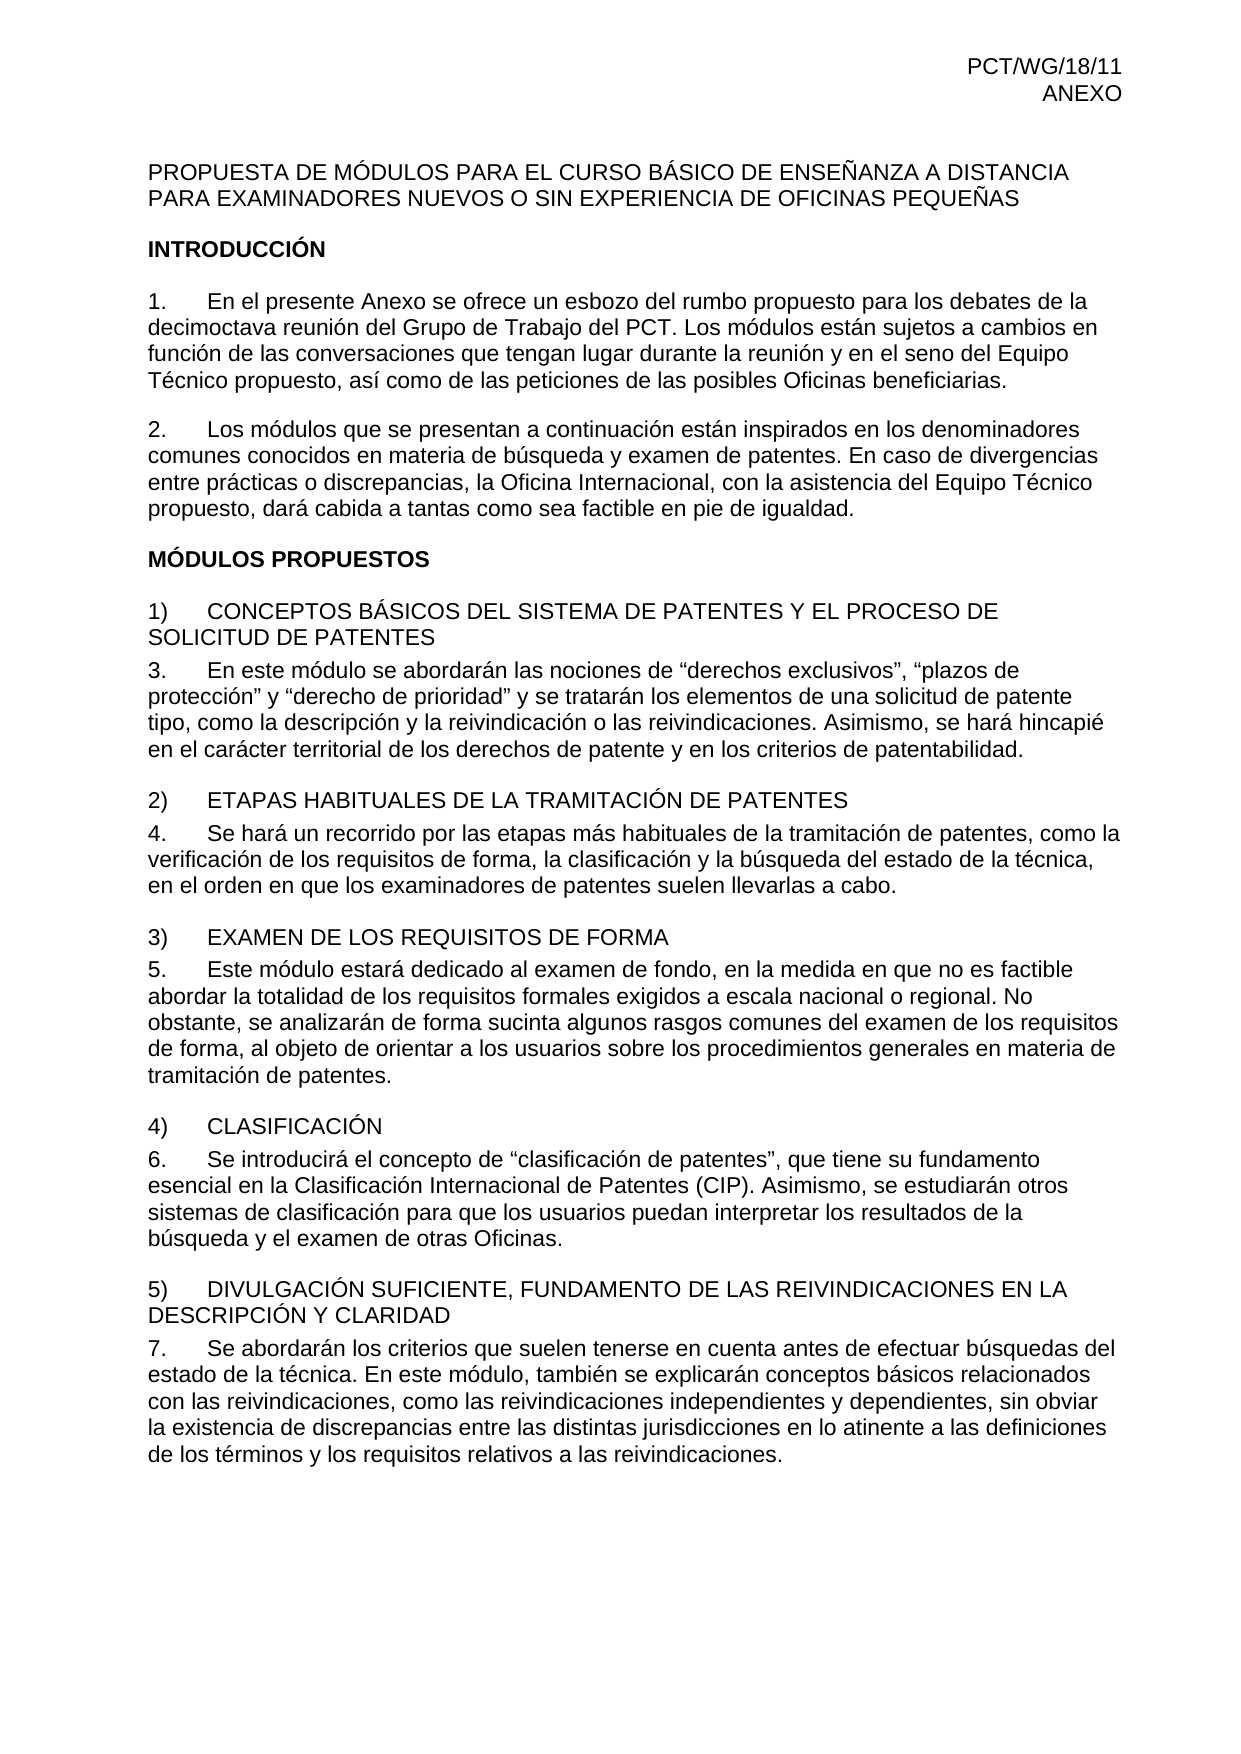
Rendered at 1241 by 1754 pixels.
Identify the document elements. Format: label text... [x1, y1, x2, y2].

subtitle Divulgación suficiente, fundamento de las reivindicaciones en la descripción y claridad [148, 1276, 1122, 1329]
subtitle Etapas habituales de la tramitación de patentes [148, 787, 1122, 813]
text Este módulo estará dedicado al examen de fondo, en la medida en que no es factible abordar la totalidad de los requisitos formales exigidos a escala nacional o regional. No obstante, se analizarán de forma sucinta algunos rasgos comunes del examen de los requisitos de forma, al objeto de orientar a los usuarios sobre los procedimientos generales en materia de tramitación de patentes. [148, 956, 1122, 1088]
text Se hará un recorrido por las etapas más habituales de la tramitación de patentes, como la verificación de los requisitos de forma, la clasificación y la búsqueda del estado de la técnica, en el orden en que los examinadores de patentes suelen llevarlas a cabo. [148, 820, 1122, 899]
subtitle Clasificación [148, 1113, 1122, 1139]
text Se abordarán los criterios que suelen tenerse en cuenta antes de efectuar búsquedas del estado de la técnica. En este módulo, también se explicarán conceptos básicos relacionados con las reivindicaciones, como las reivindicaciones independientes y dependientes, sin obviar la existencia de discrepancias entre las distintas jurisdicciones en lo atinente a las definiciones de los términos y los requisitos relativos a las reivindicaciones. [148, 1335, 1122, 1467]
subtitle Examen de los requisitos de forma [148, 924, 1122, 950]
subtitle Introducción [148, 236, 1122, 263]
text En este módulo se abordarán las nociones de “derechos exclusivos”, “plazos de protección” y “derecho de prioridad” y se tratarán los elementos de una solicitud de patente tipo, como la descripción y la reivindicación o las reivindicaciones. Asimismo, se hará hincapié en el carácter territorial de los derechos de patente y en los criterios de patentabilidad. [148, 657, 1122, 762]
list PROPUESTA DE MÓDULOS PARA EL CURSO BÁSICO DE ENSEÑANZA A DISTANCIA PARA EXAMINADORES NUEVOS O SIN EXPERIENCIA DE OFICINAS PEQUEÑAS [148, 158, 1122, 211]
text Se introducirá el concepto de “clasificación de patentes”, que tiene su fundamento esencial en la Clasificación Internacional de Patentes (CIP). Asimismo, se estudiarán otros sistemas de clasificación para que los usuarios puedan interpretar los resultados de la búsqueda y el examen de otras Oficinas. [148, 1146, 1122, 1251]
list En el presente Anexo se ofrece un esbozo del rumbo propuesto para los debates de la decimoctava reunión del Grupo de Trabajo del PCT. Los módulos están sujetos a cambios en función de las conversaciones que tengan lugar durante la reunión y en el seno del Equipo Técnico propuesto, así como de las peticiones de las posibles Oficinas beneficiarias. [148, 288, 1122, 393]
text Los módulos que se presentan a continuación están inspirados en los denominadores comunes conocidos en materia de búsqueda y examen de patentes. En caso de divergencias entre prácticas o discrepancias, la Oficina Internacional, con la asistencia del Equipo Técnico propuesto, dará cabida a tantas como sea factible en pie de igualdad. [148, 416, 1122, 521]
subtitle Conceptos básicos del sistema de patentes y el proceso de solicitud de patentes [148, 598, 1122, 650]
subtitle Módulos propuestos [148, 546, 1122, 573]
